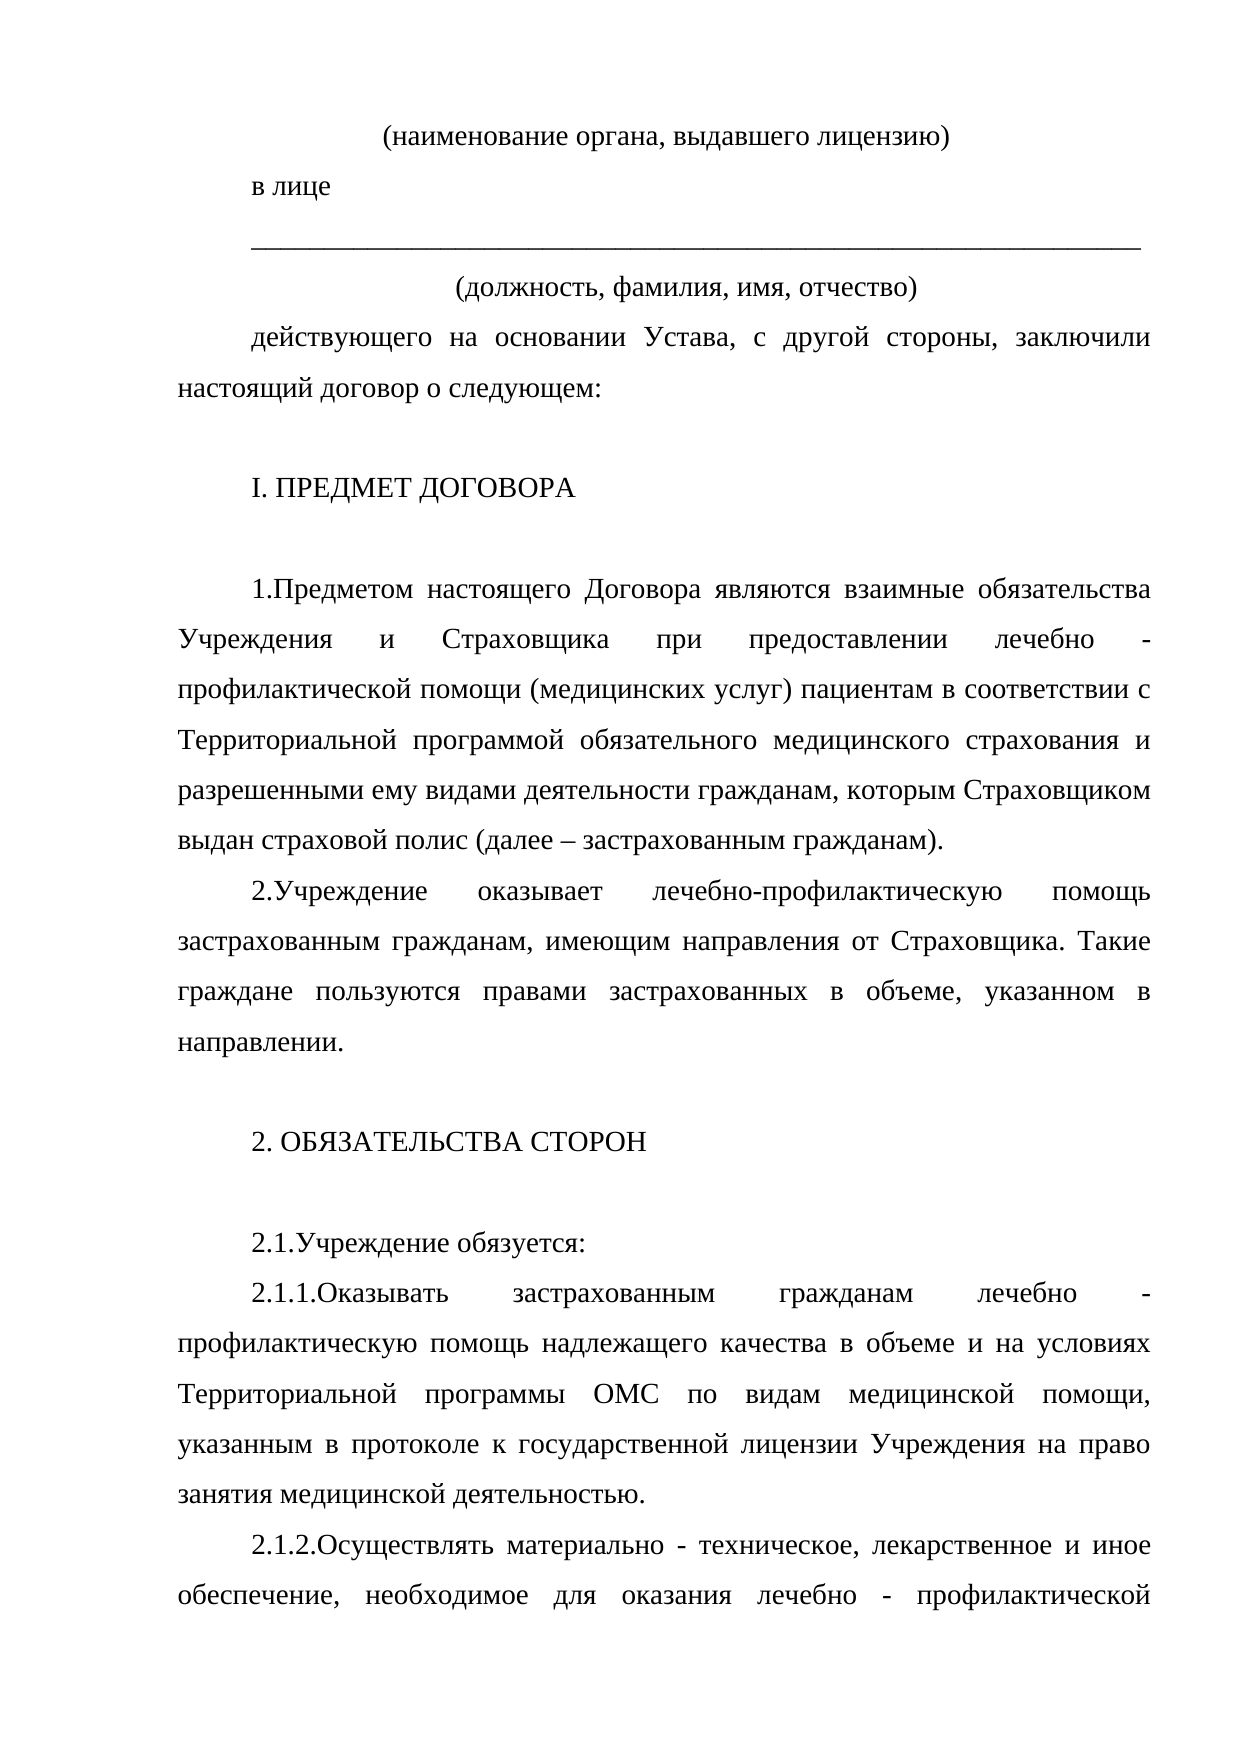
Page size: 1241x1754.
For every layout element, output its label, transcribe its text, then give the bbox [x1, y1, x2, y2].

text 2.1.1.Оказывать застрахованным гражданам лечебно - профилактическую помощь надлежащего качества в объеме и на условиях Территориальной программы ОМС по видам медицинской помощи, указанным в протоколе к государственной лицензии Учреждения на право занятия медицинской деятельностью. [177, 1275, 1152, 1510]
text I. ПРЕДМЕТ ДОГОВОРА [177, 470, 1152, 504]
text 2.1.Учреждение обязуется: [177, 1225, 1152, 1258]
text _____________________________________________________________ [177, 219, 1152, 252]
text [177, 1527, 1152, 1611]
text действующего на основании Устава, с другой стороны, заключили настоящий договор о следующем: [177, 319, 1152, 403]
text (должность, фамилия, имя, отчество) [177, 269, 1152, 303]
text 2. ОБЯЗАТЕЛЬСТВА СТОРОН [177, 1124, 1152, 1158]
text 2.Учреждение оказывает лечебно-профилактическую помощь застрахованным гражданам, имеющим направления от Страховщика. Такие граждане пользуются правами застрахованных в объеме, указанном в направлении. [177, 873, 1152, 1057]
text в лице [177, 168, 1152, 202]
text 1.Предметом настоящего Договора являются взаимные обязательства Учреждения и Страховщика при предоставлении лечебно - профилактической помощи (медицинских услуг) пациентам в соответствии с Территориальной программой обязательного медицинского страхования и разрешенными ему видами деятельности гражданам, которым Страховщиком выдан страховой полис (далее – застрахованным гражданам). [177, 571, 1152, 856]
text (наименование органа, выдавшего лицензию) [177, 118, 1152, 152]
